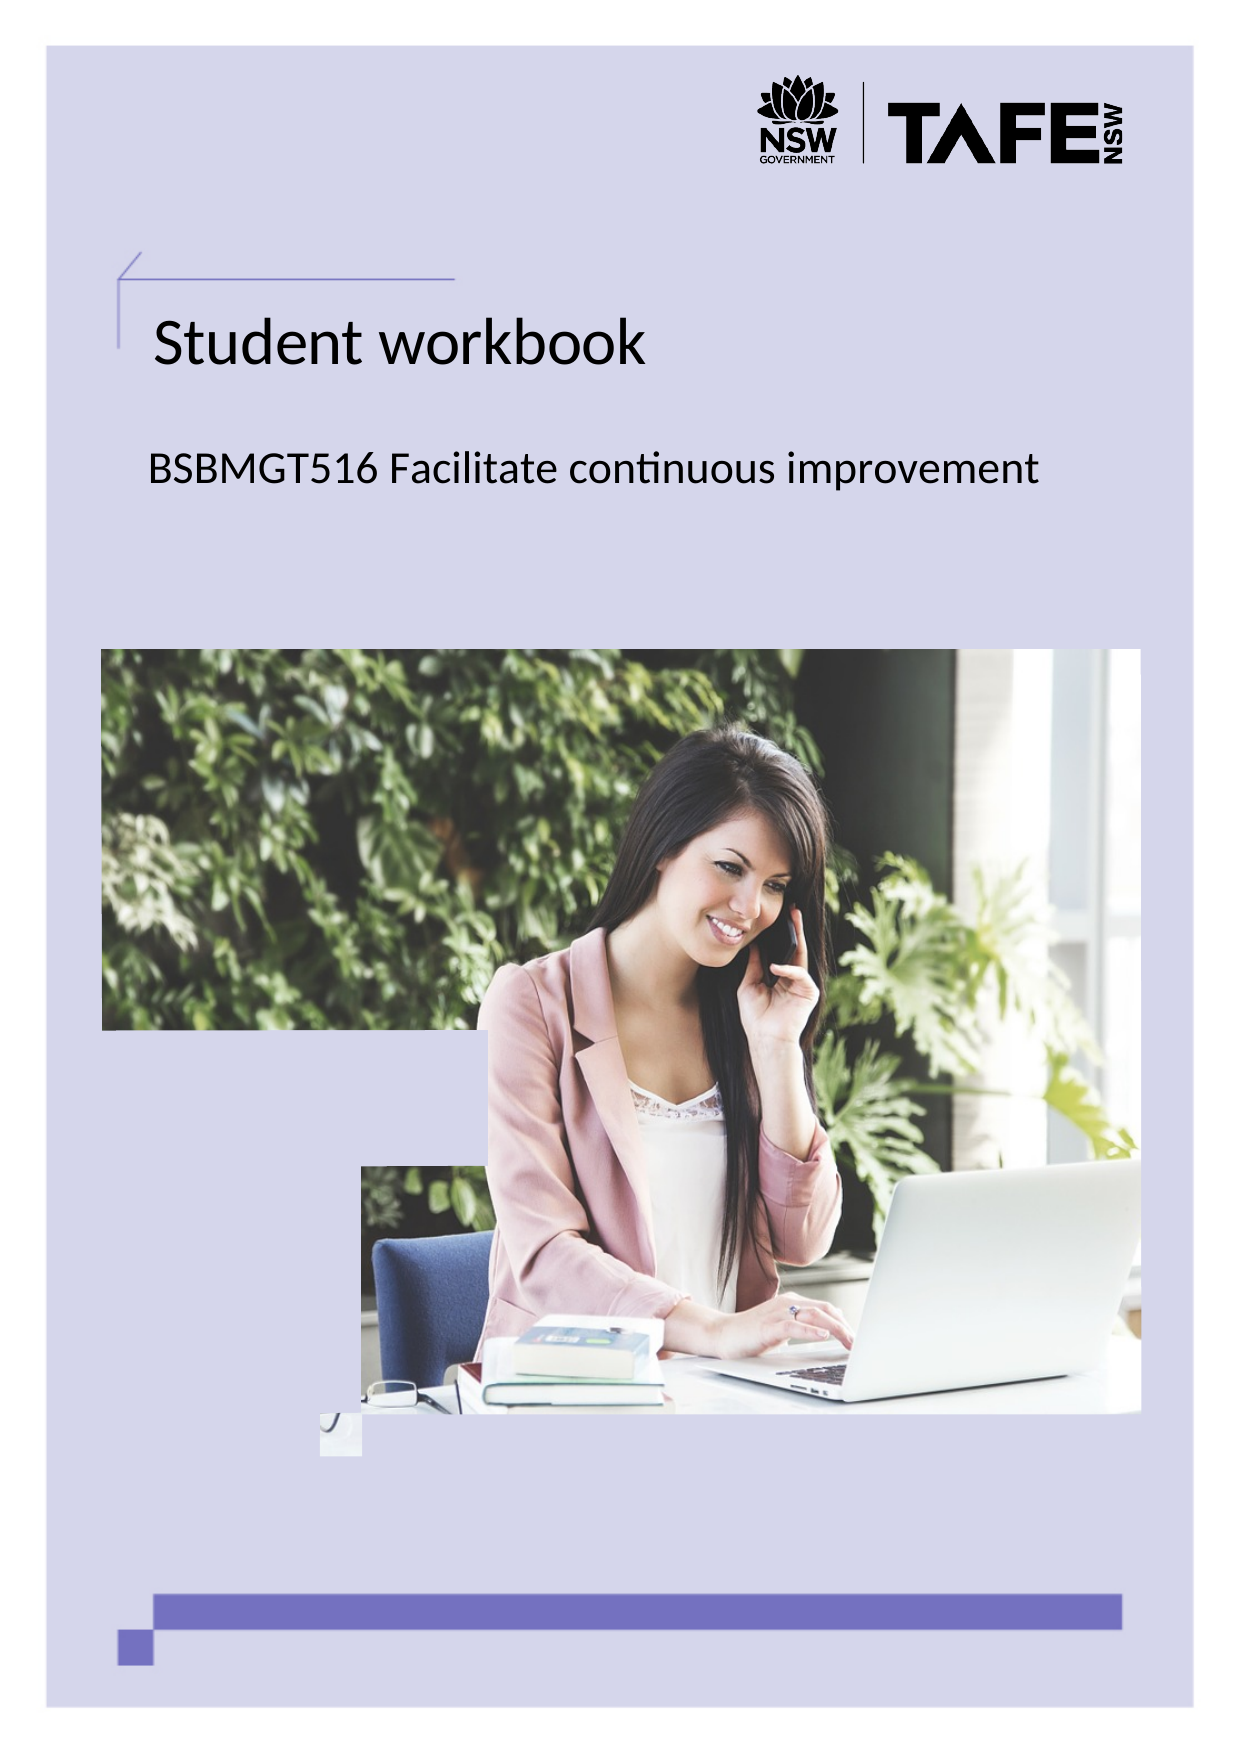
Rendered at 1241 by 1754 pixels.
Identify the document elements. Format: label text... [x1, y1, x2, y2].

title Student workbook [153, 300, 1122, 381]
picture [0, 0, 1241, 1754]
text BSBMGT516 Facilitate continuous improvement [148, 439, 1122, 495]
